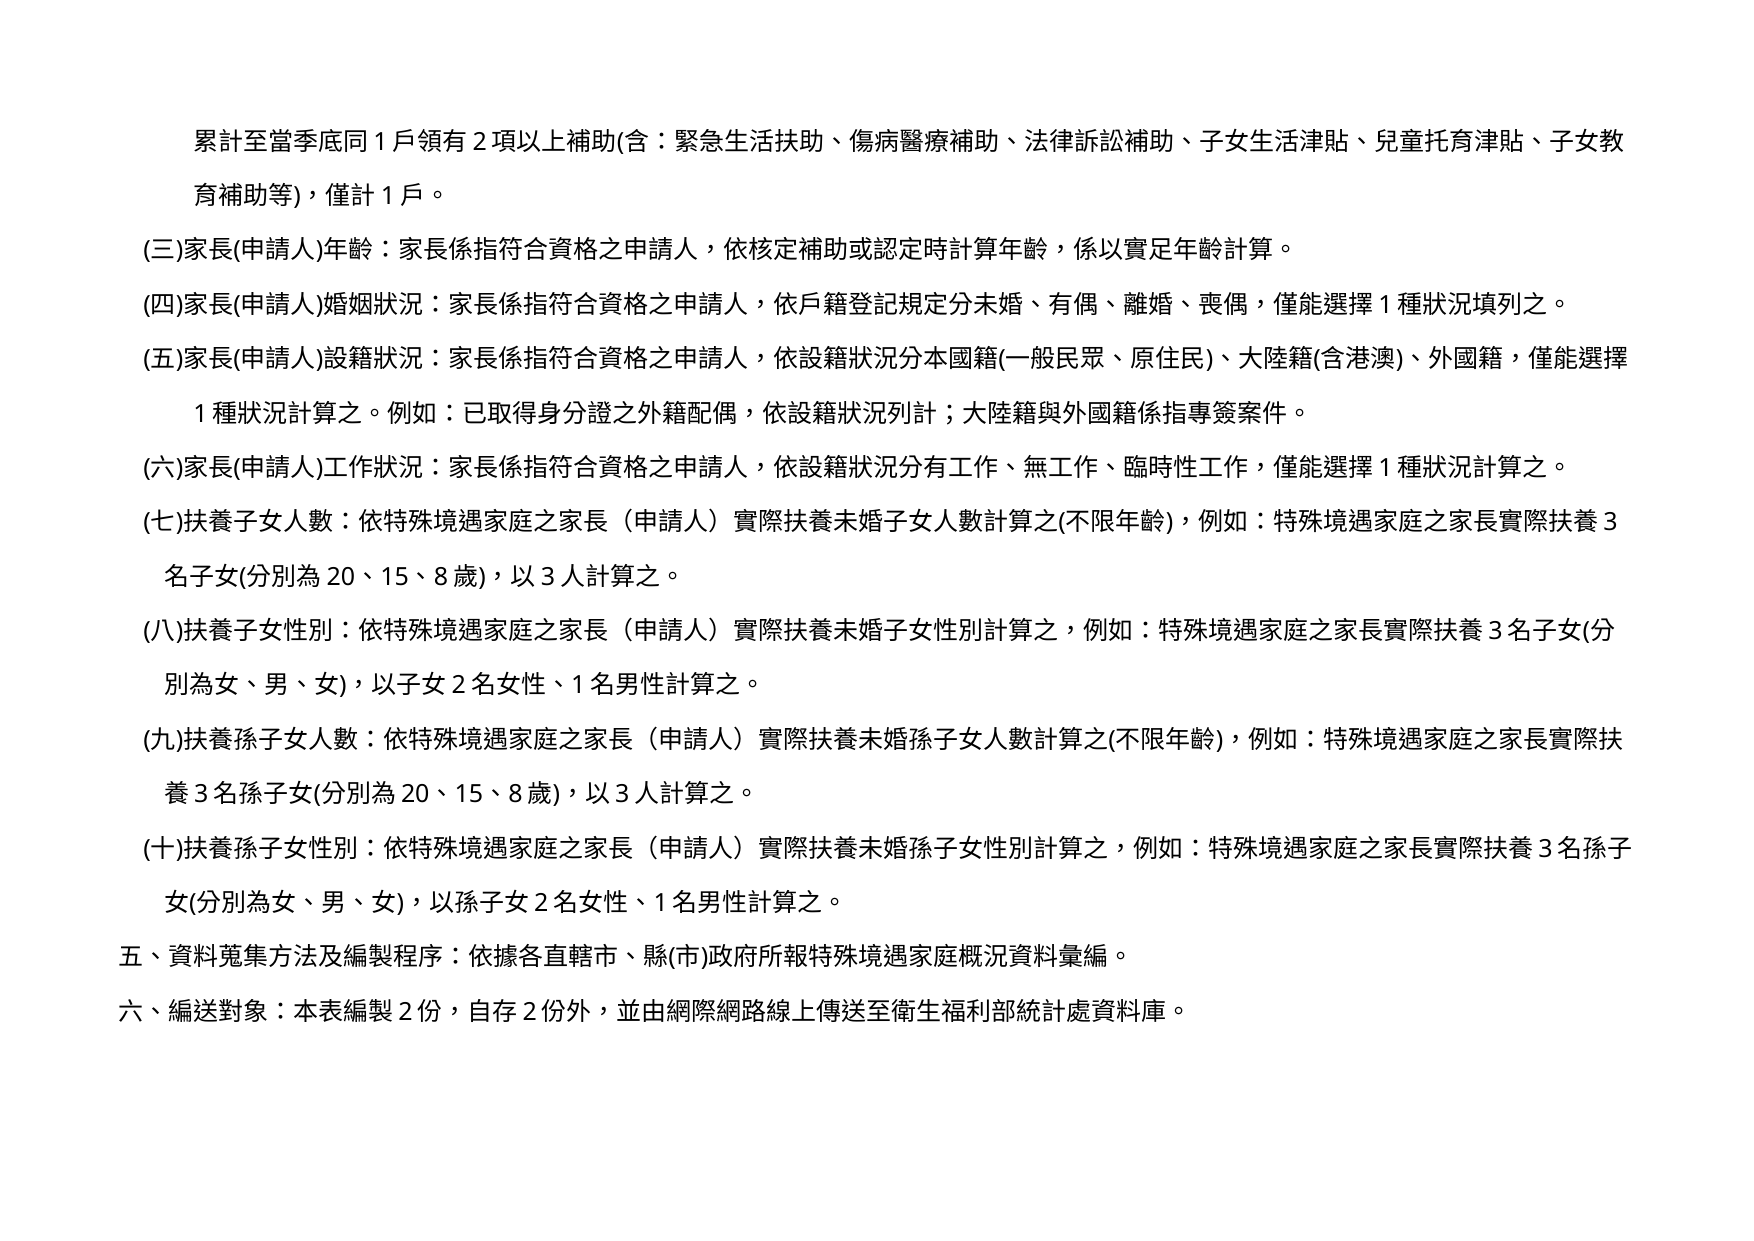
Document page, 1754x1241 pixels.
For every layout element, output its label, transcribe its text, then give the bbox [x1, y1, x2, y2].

text (九)扶養孫子女人數：依特殊境遇家庭之家長（申請人）實際扶養未婚孫子女人數計算之(不限年齡)，例如：特殊境遇家庭之家長實際扶養3名孫子女(分別為20、15、8歲)，以3人計算之。 [143, 719, 1636, 810]
text (五)家長(申請人)設籍狀況：家長係指符合資格之申請人，依設籍狀況分本國籍(一般民眾、原住民)、大陸籍(含港澳)、外國籍，僅能選擇1種狀況計算之。例如：已取得身分證之外籍配偶，依設籍狀況列計；大陸籍與外國籍係指專簽案件。 [143, 339, 1636, 429]
text (六)家長(申請人)工作狀況：家長係指符合資格之申請人，依設籍狀況分有工作、無工作、臨時性工作，僅能選擇1種狀況計算之。 [143, 447, 1636, 484]
text (三)家長(申請人)年齡：家長係指符合資格之申請人，依核定補助或認定時計算年齡，係以實足年齡計算。 [143, 230, 1636, 266]
text (七)扶養子女人數：依特殊境遇家庭之家長（申請人）實際扶養未婚子女人數計算之(不限年齡)，例如：特殊境遇家庭之家長實際扶養3名子女(分別為20、15、8歲)，以3人計算之。 [143, 502, 1636, 592]
text 六、編送對象：本表編製2份，自存2份外，並由網際網路線上傳送至衛生福利部統計處資料庫。 [118, 991, 1636, 1027]
text (十)扶養孫子女性別：依特殊境遇家庭之家長（申請人）實際扶養未婚孫子女性別計算之，例如：特殊境遇家庭之家長實際扶養3名孫子女(分別為女、男、女)，以孫子女2名女性、1名男性計算之。 [143, 828, 1636, 919]
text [143, 121, 1636, 212]
text (八)扶養子女性別：依特殊境遇家庭之家長（申請人）實際扶養未婚子女性別計算之，例如：特殊境遇家庭之家長實際扶養3名子女(分別為女、男、女)，以子女2名女性、1名男性計算之。 [143, 611, 1636, 701]
text 五、資料蒐集方法及編製程序：依據各直轄市、縣(市)政府所報特殊境遇家庭概況資料彙編。 [118, 937, 1636, 973]
text (四)家長(申請人)婚姻狀況：家長係指符合資格之申請人，依戶籍登記規定分未婚、有偶、離婚、喪偶，僅能選擇1種狀況填列之。 [143, 284, 1636, 321]
